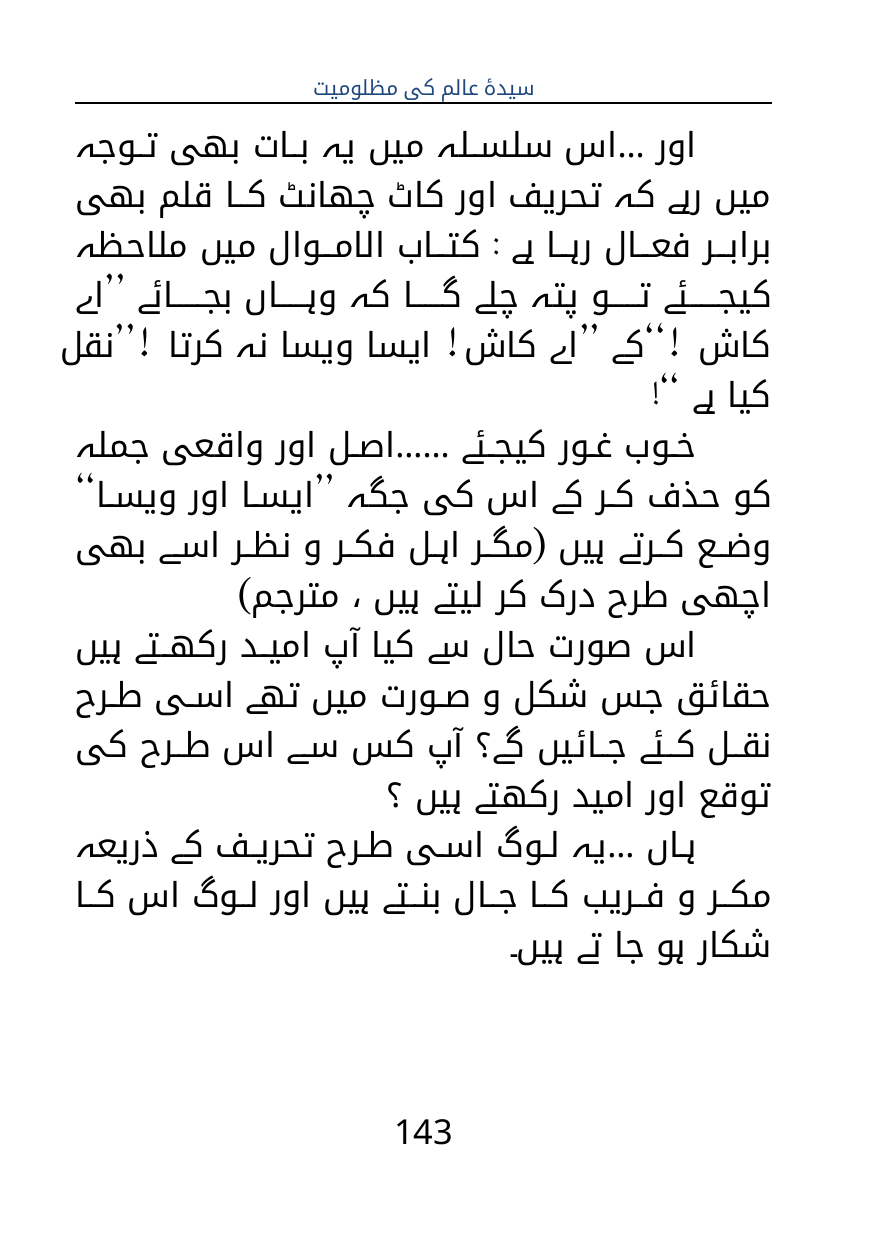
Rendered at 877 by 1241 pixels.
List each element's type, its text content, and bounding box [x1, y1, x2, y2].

text اور …اس سلسلہ میں یہ بات بھی توجہ میں رہے کہ تحریف اور کاٹ چھانٹ کا قلم بھی برابر فعال رہا ہے : کتاب الاموال میں ملاحظہ کیجئے تو پتہ چلے گا کہ وہاں بجائے ’’اے کاش !‘‘کے ’’اے کاش! ایسا ویسا نہ کرتا !’’نقل کیا ہے ‘‘! [75, 117, 772, 417]
text اس صورت حال سے کیا آپ امید رکھتے ہیں حقائق جس شکل و صورت میں تھے اسی طرح نقل کئے جائیں گے؟ آپ کس سے اس طرح کی توقع اور امید رکھتے ہیں ؟ [75, 617, 772, 817]
text خوب غور کیجئے ……اصل اور واقعی جملہ کو حذف کر کے اس کی جگہ ’’ایسا اور ویسا‘‘ وضع کرتے ہیں (مگر اہل فکر و نظر اسے بھی اچھی طرح درک کر لیتے ہیں ، مترجم) [75, 417, 772, 617]
text ہاں …یہ لوگ اسی طرح تحریف کے ذریعہ مکر و فریب کا جال بنتے ہیں اور لوگ اس کا شکار ہو جا تے ہیں۔ [75, 817, 772, 967]
